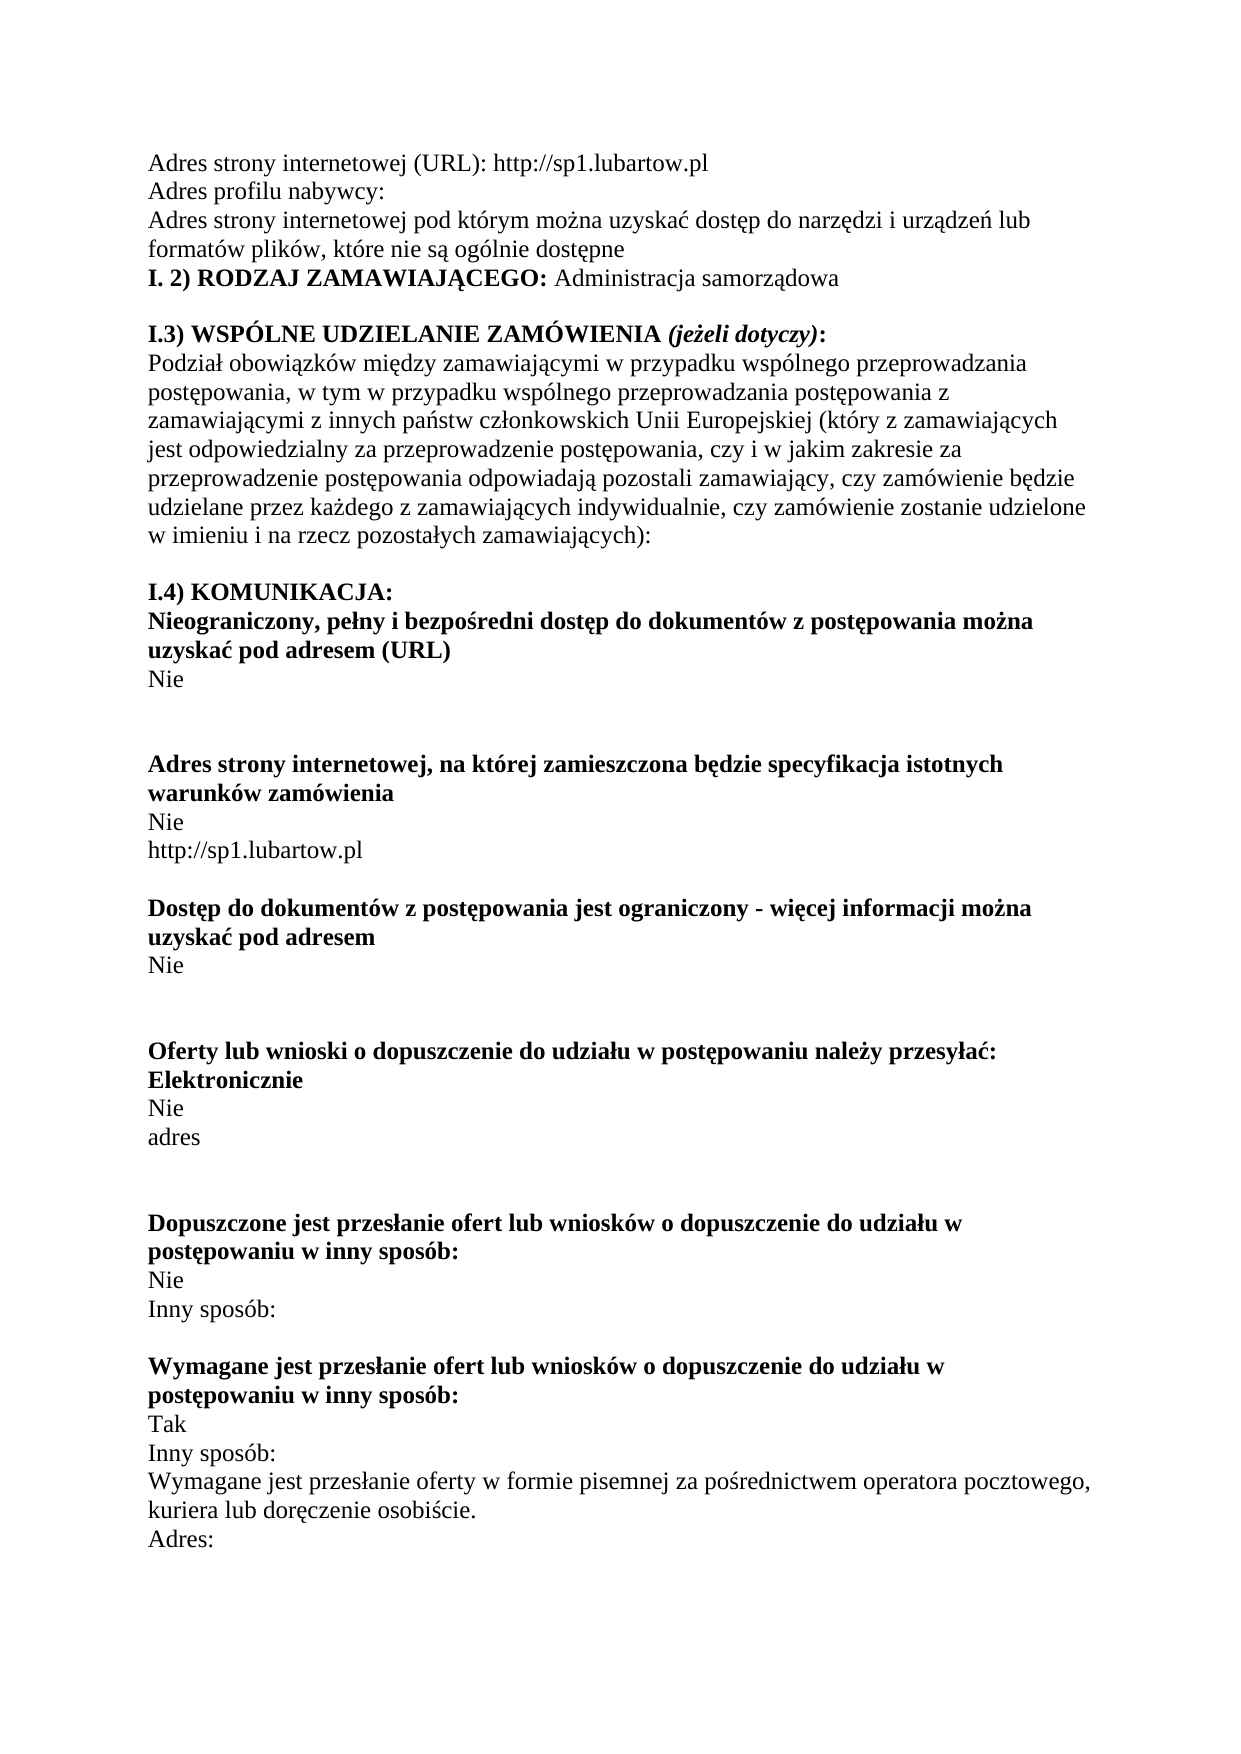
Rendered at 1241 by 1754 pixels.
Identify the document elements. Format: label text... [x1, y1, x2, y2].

text I. 2) RODZAJ ZAMAWIAJĄCEGO: Administracja samorządowa [148, 263, 1093, 319]
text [148, 1208, 1093, 1553]
text Dostęp do dokumentów z postępowania jest ograniczony - więcej informacji można uzyskać pod adresem [148, 864, 1093, 950]
text Nie http://sp1.lubartow.pl [148, 807, 1093, 864]
text I.3) WSPÓLNE UDZIELANIE ZAMÓWIENIA (jeżeli dotyczy): [148, 319, 1093, 348]
text Nie [148, 664, 1093, 720]
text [148, 148, 1093, 263]
text Adres strony internetowej, na której zamieszczona będzie specyfikacja istotnych warunków zamówienia [148, 720, 1093, 807]
text Nie [148, 950, 1093, 1007]
text Oferty lub wnioski o dopuszczenie do udziału w postępowaniu należy przesyłać: Elektronicznie [148, 1007, 1093, 1093]
text Podział obowiązków między zamawiającymi w przypadku wspólnego przeprowadzania postępowania, w tym w przypadku wspólnego przeprowadzania postępowania z zamawiającymi z innych państw członkowskich Unii Europejskiej (który z zamawiających jest odpowiedzialny za przeprowadzenie postępowania, czy i w jakim zakresie za przeprowadzenie postępowania odpowiadają pozostali zamawiający, czy zamówienie będzie udzielane przez każdego z zamawiających indywidualnie, czy zamówienie zostanie udzielone w imieniu i na rzecz pozostałych zamawiających): [148, 348, 1093, 577]
text Nie adres [148, 1093, 1093, 1179]
text I.4) KOMUNIKACJA: Nieograniczony, pełny i bezpośredni dostęp do dokumentów z postępowania można uzyskać pod adresem (URL) [148, 577, 1093, 664]
